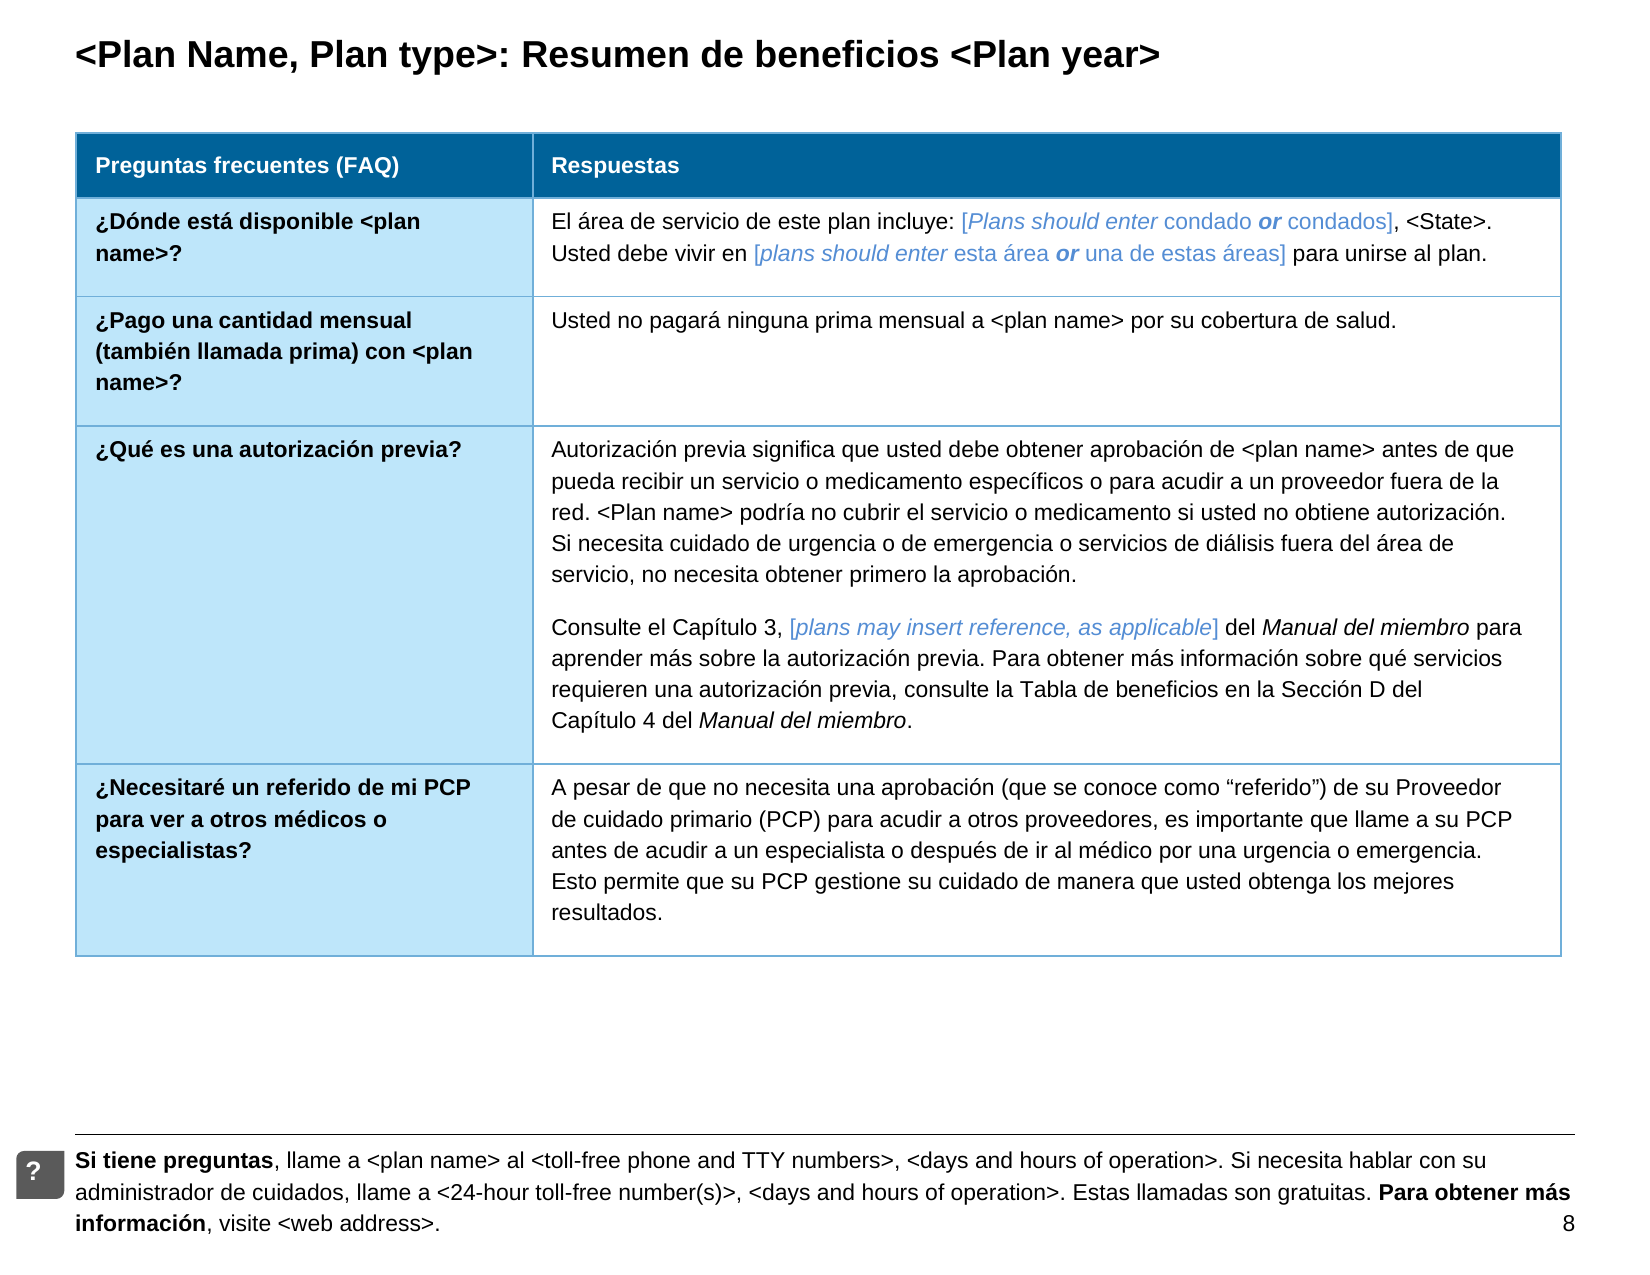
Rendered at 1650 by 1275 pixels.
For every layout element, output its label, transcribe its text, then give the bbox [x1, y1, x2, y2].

table_header Preguntas frecuentes (FAQ) [77, 134, 532, 197]
table_cell Usted no pagará ninguna prima mensual a <plan name> por su cobertura de salud. [534, 297, 1560, 425]
table_cell ¿Necesitaré un referido de mi PCP para ver a otros médicos o especialistas? [77, 765, 532, 955]
table_cell ¿Qué es una autorización previa? [77, 427, 532, 763]
table_cell A pesar de que no necesita una aprobación (que se conoce como “referido”) de su Proveedor de cuidado primario (PCP) para acudir a otros proveedores, es importante que llame a su PCP antes de acudir a un especialista o después de ir al médico por una urgencia o emergencia. Esto permite que su PCP gestione su cuidado de manera que usted obtenga los mejores resultados. [534, 765, 1560, 955]
table_cell ¿Pago una cantidad mensual (también llamada prima) con <plan name>? [77, 297, 532, 425]
table_cell ¿Dónde está disponible <plan name>? [77, 199, 532, 296]
table_cell El área de servicio de este plan incluye: [Plans should enter condado or condados], <State>. Usted debe vivir en [plans should enter esta área or una de estas áreas] para unirse al plan. [534, 199, 1560, 296]
table_header Respuestas [534, 134, 1560, 197]
table_cell Autorización previa significa que usted debe obtener aprobación de <plan name> antes de que pueda recibir un servicio o medicamento específicos o para acudir a un proveedor fuera de la red. <Plan name> podría no cubrir el servicio o medicamento si usted no obtiene autorización. Si necesita cuidado de urgencia o de emergencia o servicios de diálisis fuera del área de servicio, no necesita obtener primero la aprobación. Consulte el Capítulo 3, [plans may insert reference, as applicable] del Manual del miembro para aprender más sobre la autorización previa. Para obtener más información sobre qué servicios requieren una autorización previa, consulte la Tabla de beneficios en la Sección D del Capítulo 4 del Manual del miembro. [534, 427, 1560, 763]
